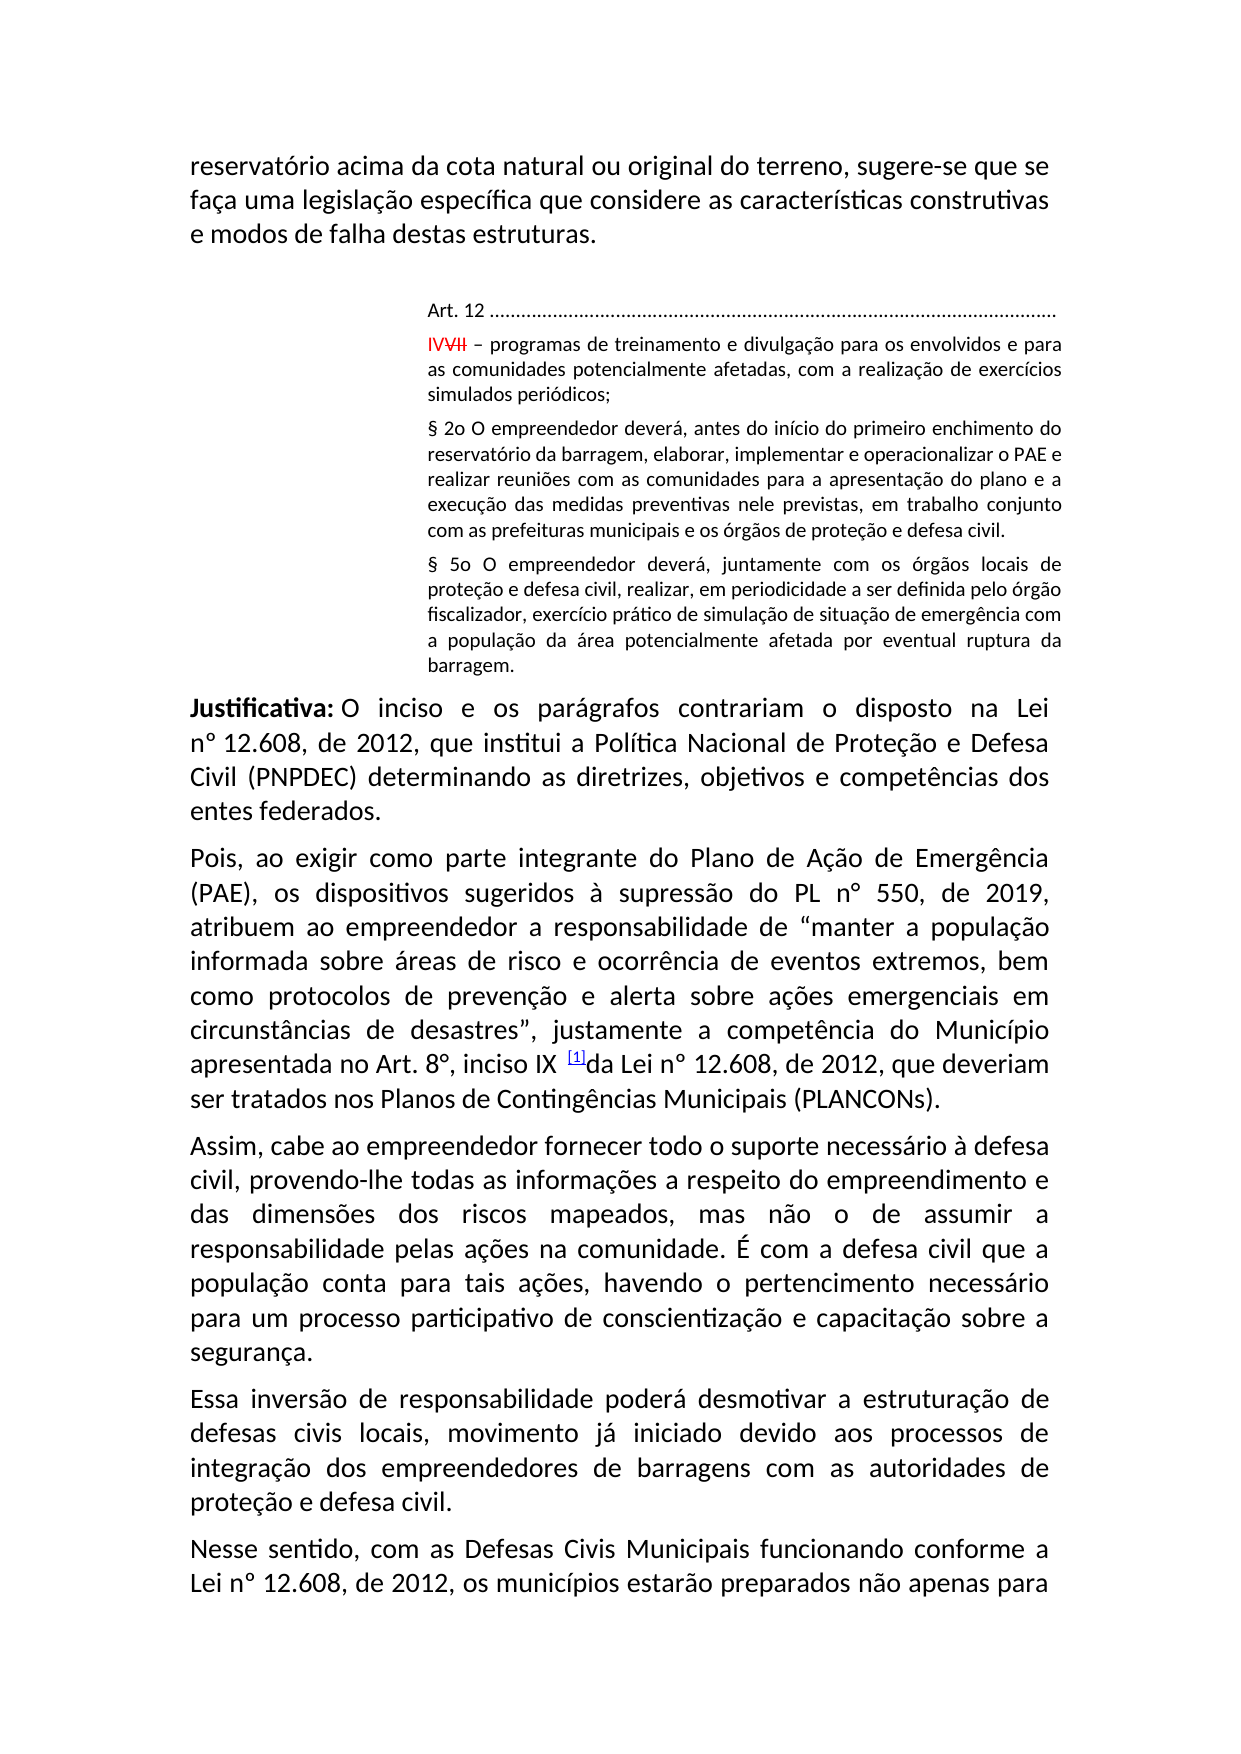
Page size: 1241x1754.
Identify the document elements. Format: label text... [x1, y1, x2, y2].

text IVVII – programas de treinamento e divulgação para os envolvidos e para as comunidades potencialmente afetadas, com a realização de exercícios simulados periódicos; [427, 331, 1063, 407]
text § 5o O empreendedor deverá, juntamente com os órgãos locais de proteção e defesa civil, realizar, em periodicidade a ser definida pelo órgão fiscalizador, exercício prático de simulação de situação de emergência com a população da área potencialmente afetada por eventual ruptura da barragem. [427, 551, 1063, 678]
text Assim, cabe ao empreendedor fornecer todo o suporte necessário à defesa civil, provendo-lhe todas as informações a respeito do empreendimento e das dimensões dos riscos mapeados, mas não o de assumir a responsabilidade pelas ações na comunidade. É com a defesa civil que a população conta para tais ações, havendo o pertencimento necessário para um processo participativo de conscientização e capacitação sobre a segurança. [190, 1128, 1051, 1368]
text Justificativa: O inciso e os parágrafos contrariam o disposto na Lei nº 12.608, de 2012, que institui a Política Nacional de Proteção e Defesa Civil (PNPDEC) determinando as diretrizes, objetivos e competências dos entes federados. [190, 690, 1051, 828]
text Art. 12 ............................................................................................................ [427, 297, 1063, 322]
text Pois, ao exigir como parte integrante do Plano de Ação de Emergência (PAE), os dispositivos sugeridos à supressão do PL n° 550, de 2019, atribuem ao empreendedor a responsabilidade de “manter a população informada sobre áreas de risco e ocorrência de eventos extremos, bem como protocolos de prevenção e alerta sobre ações emergenciais em circunstâncias de desastres”, justamente a competência do Município apresentada no Art. 8°, inciso IX [1]da Lei nº 12.608, de 2012, que deveriam ser tratados nos Planos de Contingências Municipais (PLANCONs). [190, 840, 1051, 1115]
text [190, 148, 1051, 251]
text Essa inversão de responsabilidade poderá desmotivar a estruturação de defesas civis locais, movimento já iniciado devido aos processos de integração dos empreendedores de barragens com as autoridades de proteção e defesa civil. [190, 1381, 1051, 1518]
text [190, 1531, 1051, 1600]
text § 2o O empreendedor deverá, antes do início do primeiro enchimento do reservatório da barragem, elaborar, implementar e operacionalizar o PAE e realizar reuniões com as comunidades para a apresentação do plano e a execução das medidas preventivas nele previstas, em trabalho conjunto com as prefeituras municipais e os órgãos de proteção e defesa civil. [427, 415, 1063, 542]
